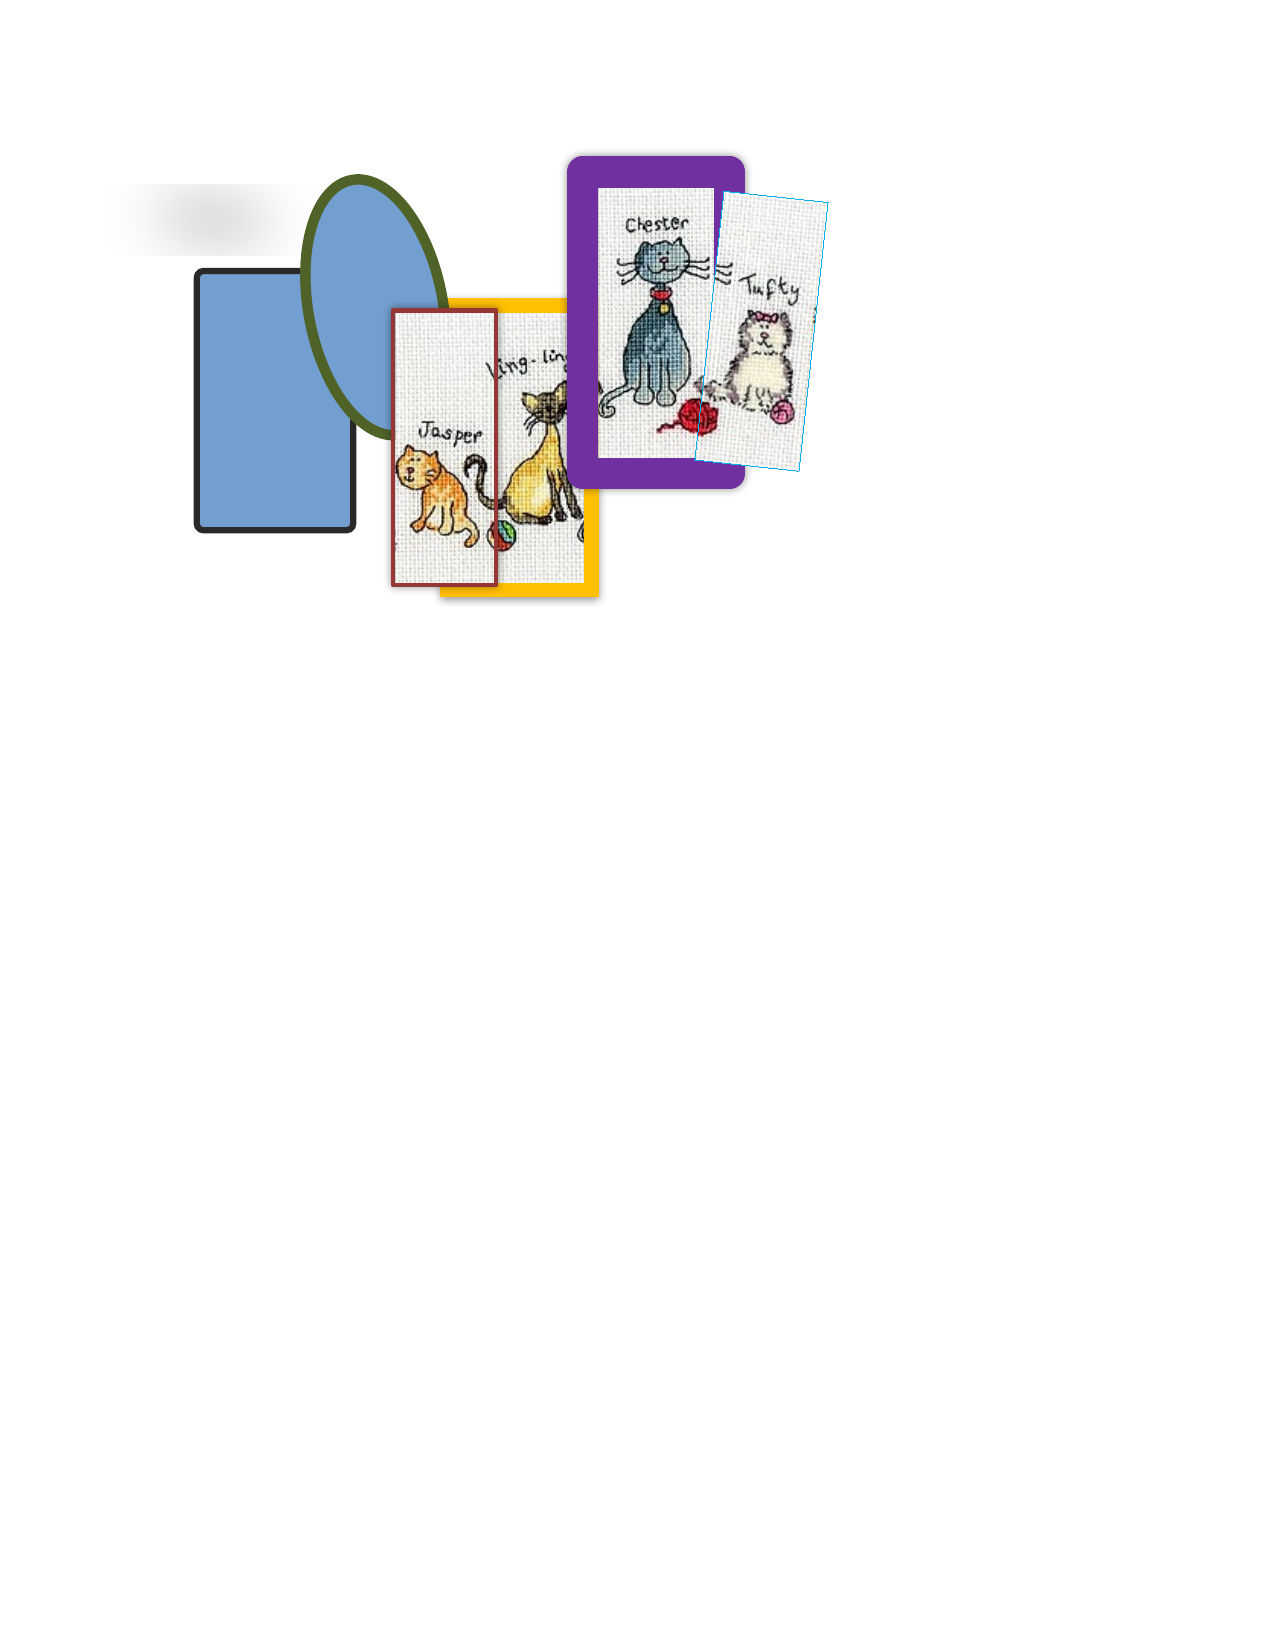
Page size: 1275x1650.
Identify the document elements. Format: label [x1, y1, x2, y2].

picture [498, 313, 584, 583]
picture [598, 188, 714, 458]
picture [395, 313, 494, 583]
picture [697, 193, 826, 470]
